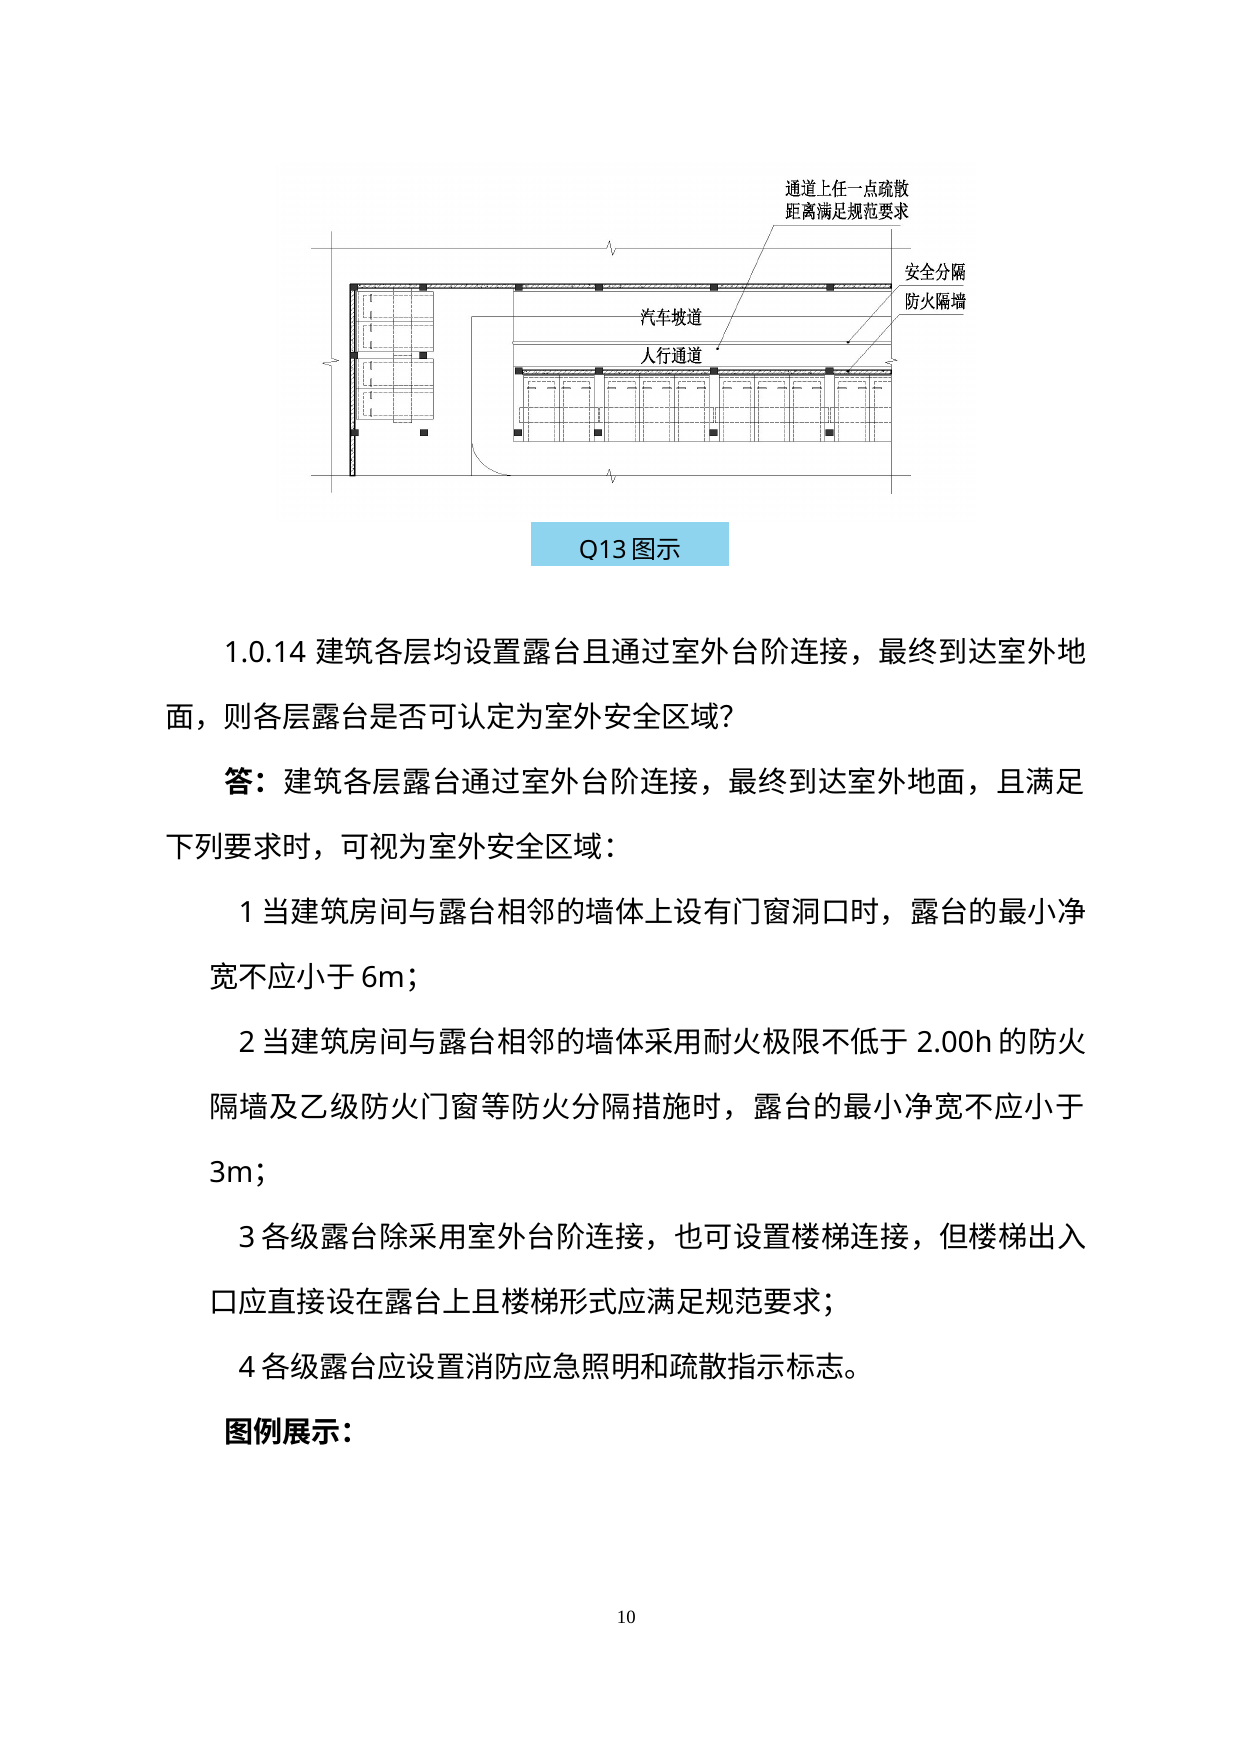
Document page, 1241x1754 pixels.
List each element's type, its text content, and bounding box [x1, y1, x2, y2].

list 图例展示： [165, 1397, 1087, 1462]
list 2当建筑房间与露台相邻的墙体采用耐火极限不低于2.00h的防火隔墙及乙级防火门窗等防火分隔措施时，露台的最小净宽不应小于3m； [209, 1007, 1087, 1202]
picture [275, 162, 977, 522]
list 1当建筑房间与露台相邻的墙体上设有门窗洞口时，露台的最小净宽不应小于6m； [209, 877, 1087, 1007]
list 答：建筑各层露台通过室外台阶连接，最终到达室外地面，且满足下列要求时，可视为室外安全区域： [165, 747, 1087, 877]
text 1.0.14 建筑各层均设置露台且通过室外台阶连接，最终到达室外地面，则各层露台是否可认定为室外安全区域？ [165, 617, 1087, 747]
list 3各级露台除采用室外台阶连接，也可设置楼梯连接，但楼梯出入口应直接设在露台上且楼梯形式应满足规范要求； [209, 1202, 1087, 1332]
list 4各级露台应设置消防应急照明和疏散指示标志。 [209, 1332, 1087, 1397]
